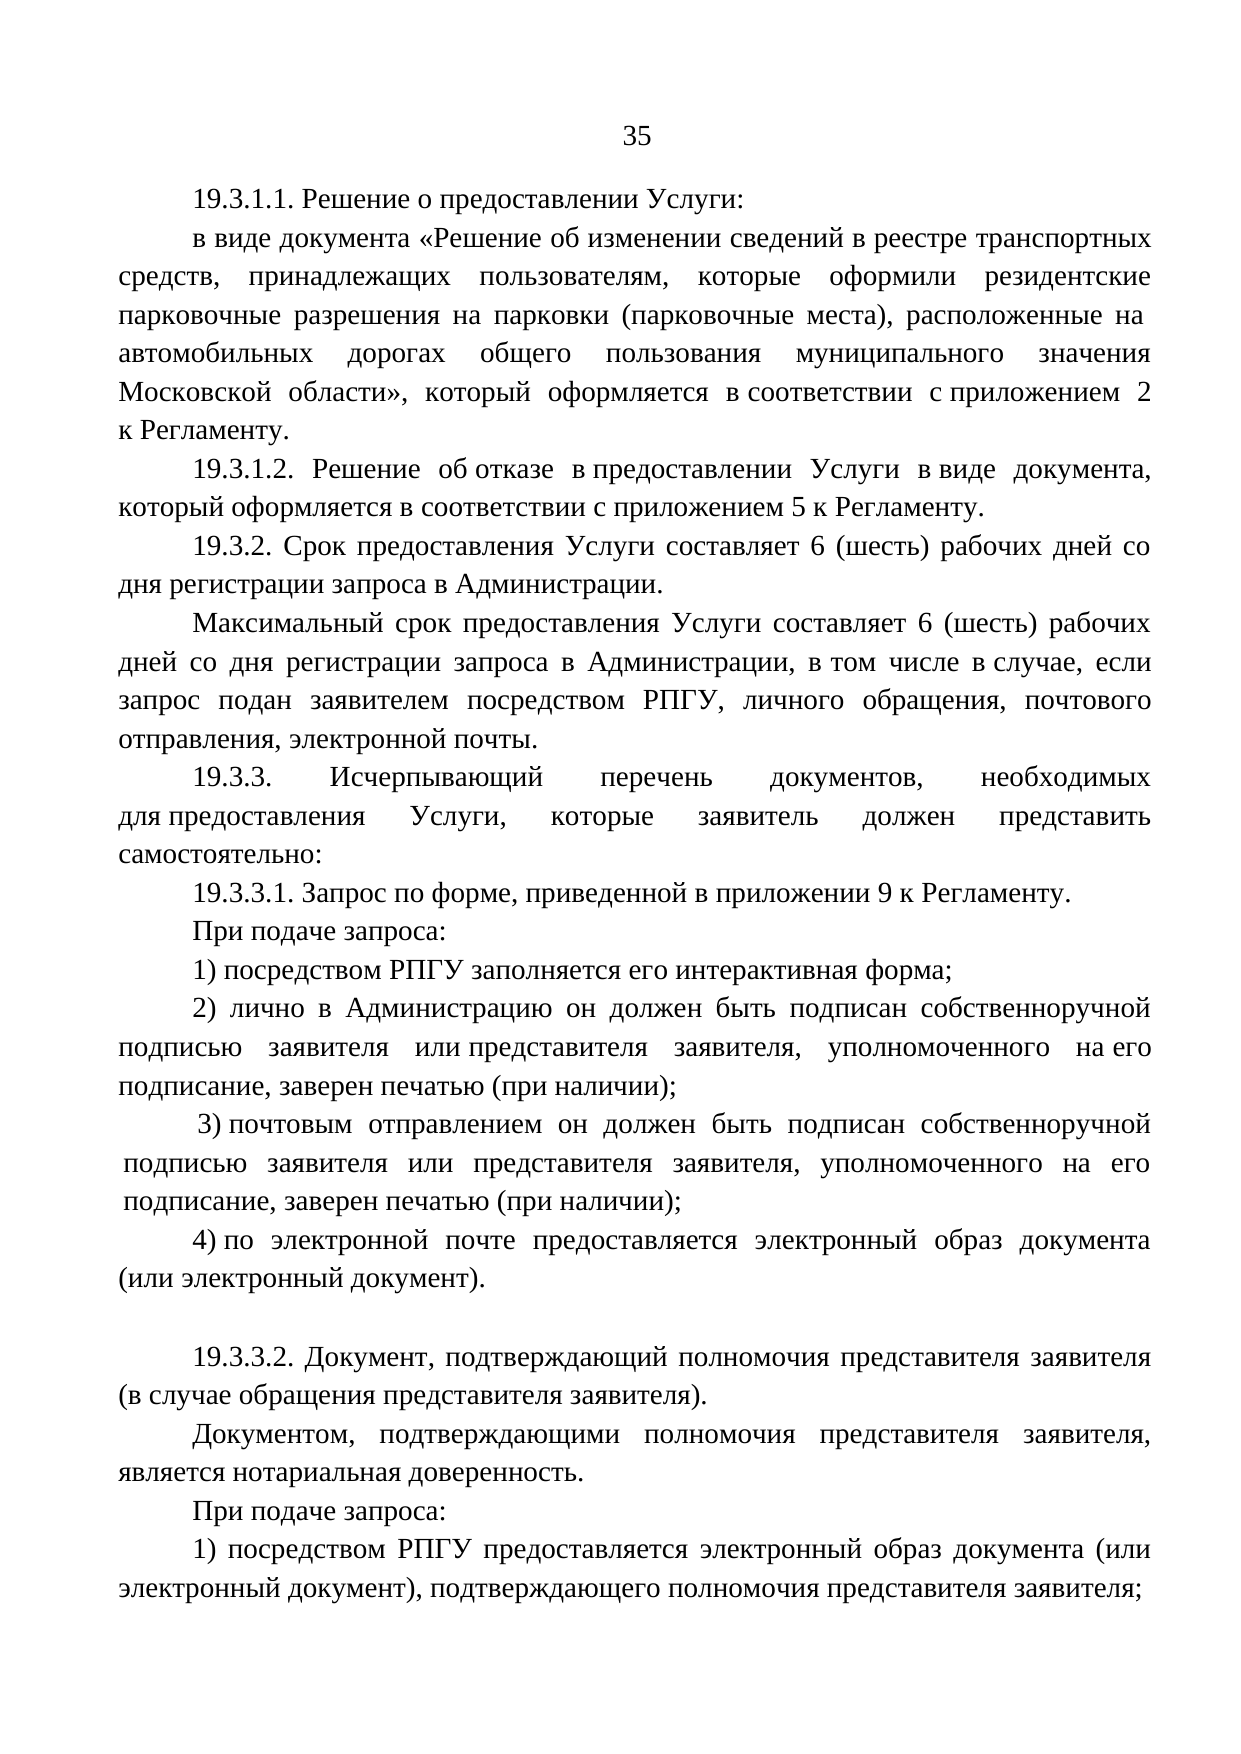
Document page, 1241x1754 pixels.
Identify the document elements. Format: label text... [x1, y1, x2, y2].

text 19.3.2. Срок предоставления Услуги составляет 6 (шесть) рабочих дней со дня регистрации запроса в Администрации. [118, 528, 1152, 600]
text 1) посредством РПГУ заполняется его интерактивная форма; [118, 952, 1152, 986]
text 2) лично в Администрацию он должен быть подписан собственноручной подписью заявителя или представителя заявителя, уполномоченного на его подписание, заверен печатью (при наличии); [118, 991, 1152, 1101]
text 19.3.3. Исчерпывающий перечень документов, необходимых для предоставления Услуги, которые заявитель должен представить самостоятельно: [118, 759, 1152, 870]
text 19.3.1.2. Решение об отказе в предоставлении Услуги в виде документа, который оформляется в соответствии с приложением 5 к Регламенту. [118, 451, 1152, 523]
text 4) по электронной почте предоставляется электронный образ документа (или электронный документ). [118, 1222, 1152, 1294]
text Максимальный срок предоставления Услуги составляет 6 (шесть) рабочих дней со дня регистрации запроса в Администрации, в том числе в случае, если запрос подан заявителем посредством РПГУ, личного обращения, почтового отправления, электронной почты. [118, 605, 1152, 754]
text При подаче запроса: [118, 1493, 1152, 1527]
text 19.3.3.2. Документ, подтверждающий полномочия представителя заявителя (в случае обращения представителя заявителя). [118, 1339, 1152, 1411]
text в виде документа «Решение об изменении сведений в реестре транспортных средств, принадлежащих пользователям, которые оформили резидентские парковочные разрешения на парковки (парковочные места), расположенные на автомобильных дорогах общего пользования муниципального значения Московской области», который оформляется в соответствии с приложением 2 к Регламенту. [118, 220, 1152, 446]
text 19.3.1.1. Решение о предоставлении Услуги: [118, 181, 1152, 215]
text 3) почтовым отправлением он должен быть подписан собственноручной подписью заявителя или представителя заявителя, уполномоченного на его подписание, заверен печатью (при наличии); [123, 1106, 1152, 1217]
text При подаче запроса: [118, 913, 1152, 947]
text 19.3.3.1. Запрос по форме, приведенной в приложении 9 к Регламенту. [118, 875, 1152, 908]
text 1) посредством РПГУ предоставляется электронный образ документа (или электронный документ), подтверждающего полномочия представителя заявителя; [118, 1532, 1152, 1604]
text Документом, подтверждающими полномочия представителя заявителя, является нотариальная доверенность. [118, 1416, 1152, 1488]
